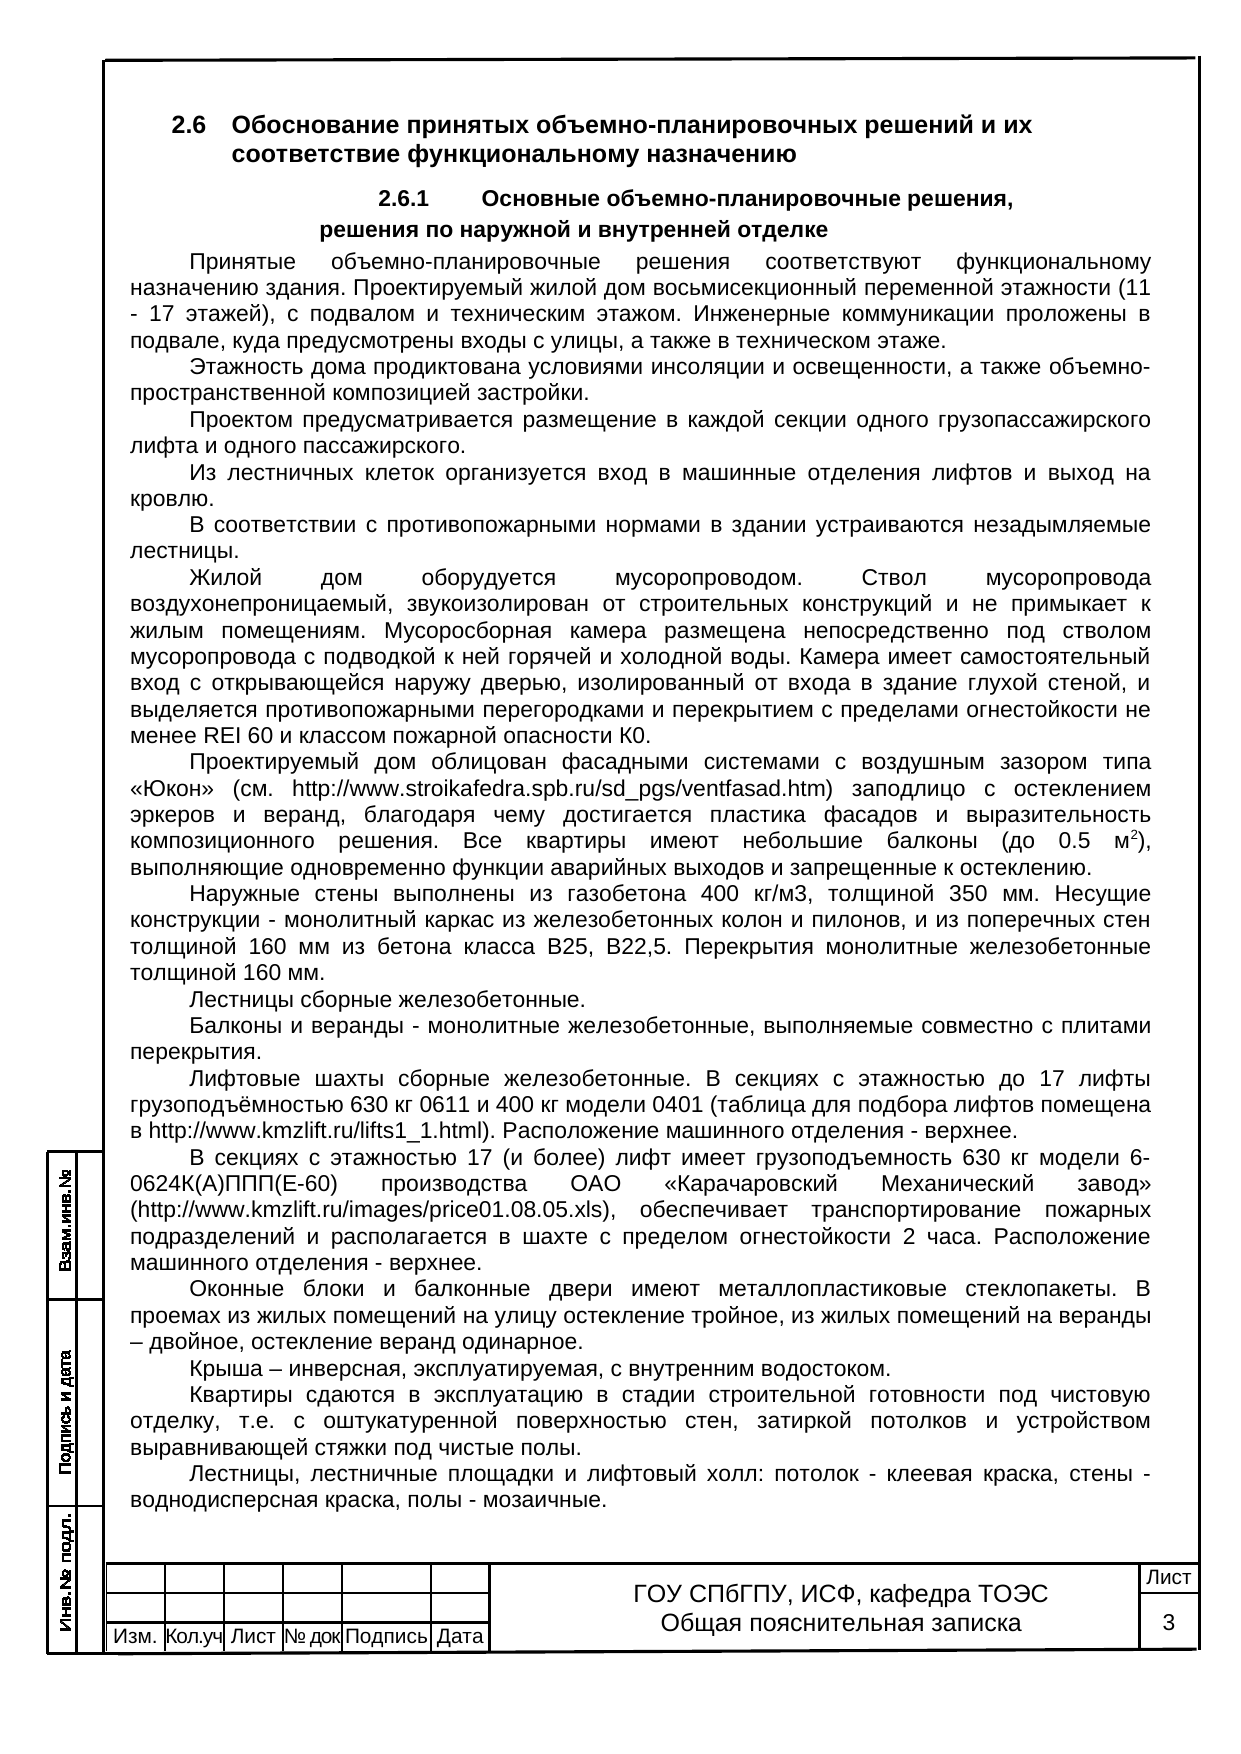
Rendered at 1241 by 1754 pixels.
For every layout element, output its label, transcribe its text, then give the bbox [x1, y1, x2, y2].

text Лифтовые шахты сборные железобетонные. В секциях с этажностью до 17 лифты грузоподъёмностью 0611 и модели 0401 (таблица для подбора лифтов помещена в http://www.kmzlift.ru/lifts1_1.html). Расположение машинного отделения - верхнее. [130, 1064, 1152, 1144]
text Квартиры сдаются в эксплуатацию в стадии строительной готовности под чистовую отделку, т.е. с оштукатуренной поверхностью стен, затиркой потолков и устройством выравнивающей стяжки под чистые полы. [130, 1381, 1152, 1460]
text Принятые объемно-планировочные решения соответствуют функциональному назначению здания. Проектируемый жилой дом восьмисекционный переменной этажности (11 - 17 этажей), с подвалом и техническим этажом. Инженерные коммуникации проложены в подвале, куда предусмотрены входы с улицы, а также в техническом этаже. [130, 248, 1152, 353]
subtitle Основные объемно-планировочные решения, решения по наружной и внутренней отделке [319, 184, 1108, 242]
text В секциях с этажностью 17 (и более) лифт имеет грузоподъемность модели 6-0624К(А)ППП(Е-60) производства ОАО «Карачаровский Механический завод» (http://www.kmzlift.ru/images/price01.08.05.xls), обеспечивает транспортирование пожарных подразделений и располагается в шахте с пределом огнестойкости 2 часа. Расположение машинного отделения - верхнее. [130, 1144, 1152, 1275]
text Проектом предусматривается размещение в каждой секции одного грузопассажирского лифта и одного пассажирского. [130, 406, 1152, 458]
text В соответствии с противопожарными нормами в здании устраиваются незадымляемые лестницы. [130, 511, 1152, 564]
text Жилой дом оборудуется мусоропроводом. Ствол мусоропровода воздухонепроницаемый, звукоизолирован от строительных конструкций и не примыкает к жилым помещениям. Мусоросборная камера размещена непосредственно под стволом мусоропровода с подводкой к ней горячей и холодной воды. Камера имеет самостоятельный вход с открывающейся наружу дверью, изолированный от входа в здание глухой стеной, и выделяется противопожарными перегородками и перекрытием с пределами огнестойкости не менее REI 60 и классом пожарной опасности К0. [130, 564, 1152, 748]
text Лестницы, лестничные площадки и лифтовый холл: потолок - клеевая краска, стены - воднодисперсная краска, полы - мозаичные. [130, 1460, 1152, 1513]
text Наружные стены выполнены из газобетона 400 кг/м3, толщиной . Несущие конструкции - монолитный каркас из железобетонных колон и пилонов, и из поперечных стен толщиной из бетона класса В25, В22,5. Перекрытия монолитные железобетонные толщиной . [130, 880, 1152, 986]
text Балконы и веранды - монолитные железобетонные, выполняемые совместно с плитами перекрытия. [130, 1012, 1152, 1064]
text Крыша – инверсная, эксплуатируемая, с внутренним водостоком. [130, 1354, 1152, 1381]
text Из лестничных клеток организуется вход в машинные отделения лифтов и выход на кровлю. [130, 458, 1152, 511]
text Оконные блоки и балконные двери имеют металлопластиковые стеклопакеты. В проемах из жилых помещений на улицу остекление тройное, из жилых помещений на веранды – двойное, остекление веранд одинарное. [130, 1275, 1152, 1354]
text Проектируемый дом облицован фасадными системами с воздушным зазором типа «Юкон» (см. http://www.stroikafedra.spb.ru/sd_pgs/ventfasad.htm) заподлицо с остеклением эркеров и веранд, благодаря чему достигается пластика фасадов и выразительность композиционного решения. Все квартиры имеют небольшие балконы (до ), выполняющие одновременно функции аварийных выходов и запрещенные к остеклению. [130, 748, 1152, 880]
text Этажность дома продиктована условиями инсоляции и освещенности, а также объемно-пространственной композицией застройки. [130, 353, 1152, 406]
text Лестницы сборные железобетонные. [130, 986, 1152, 1012]
subtitle Обоснование принятых объемно-планировочных решений и их соответствие функциональному назначению [171, 110, 1152, 168]
